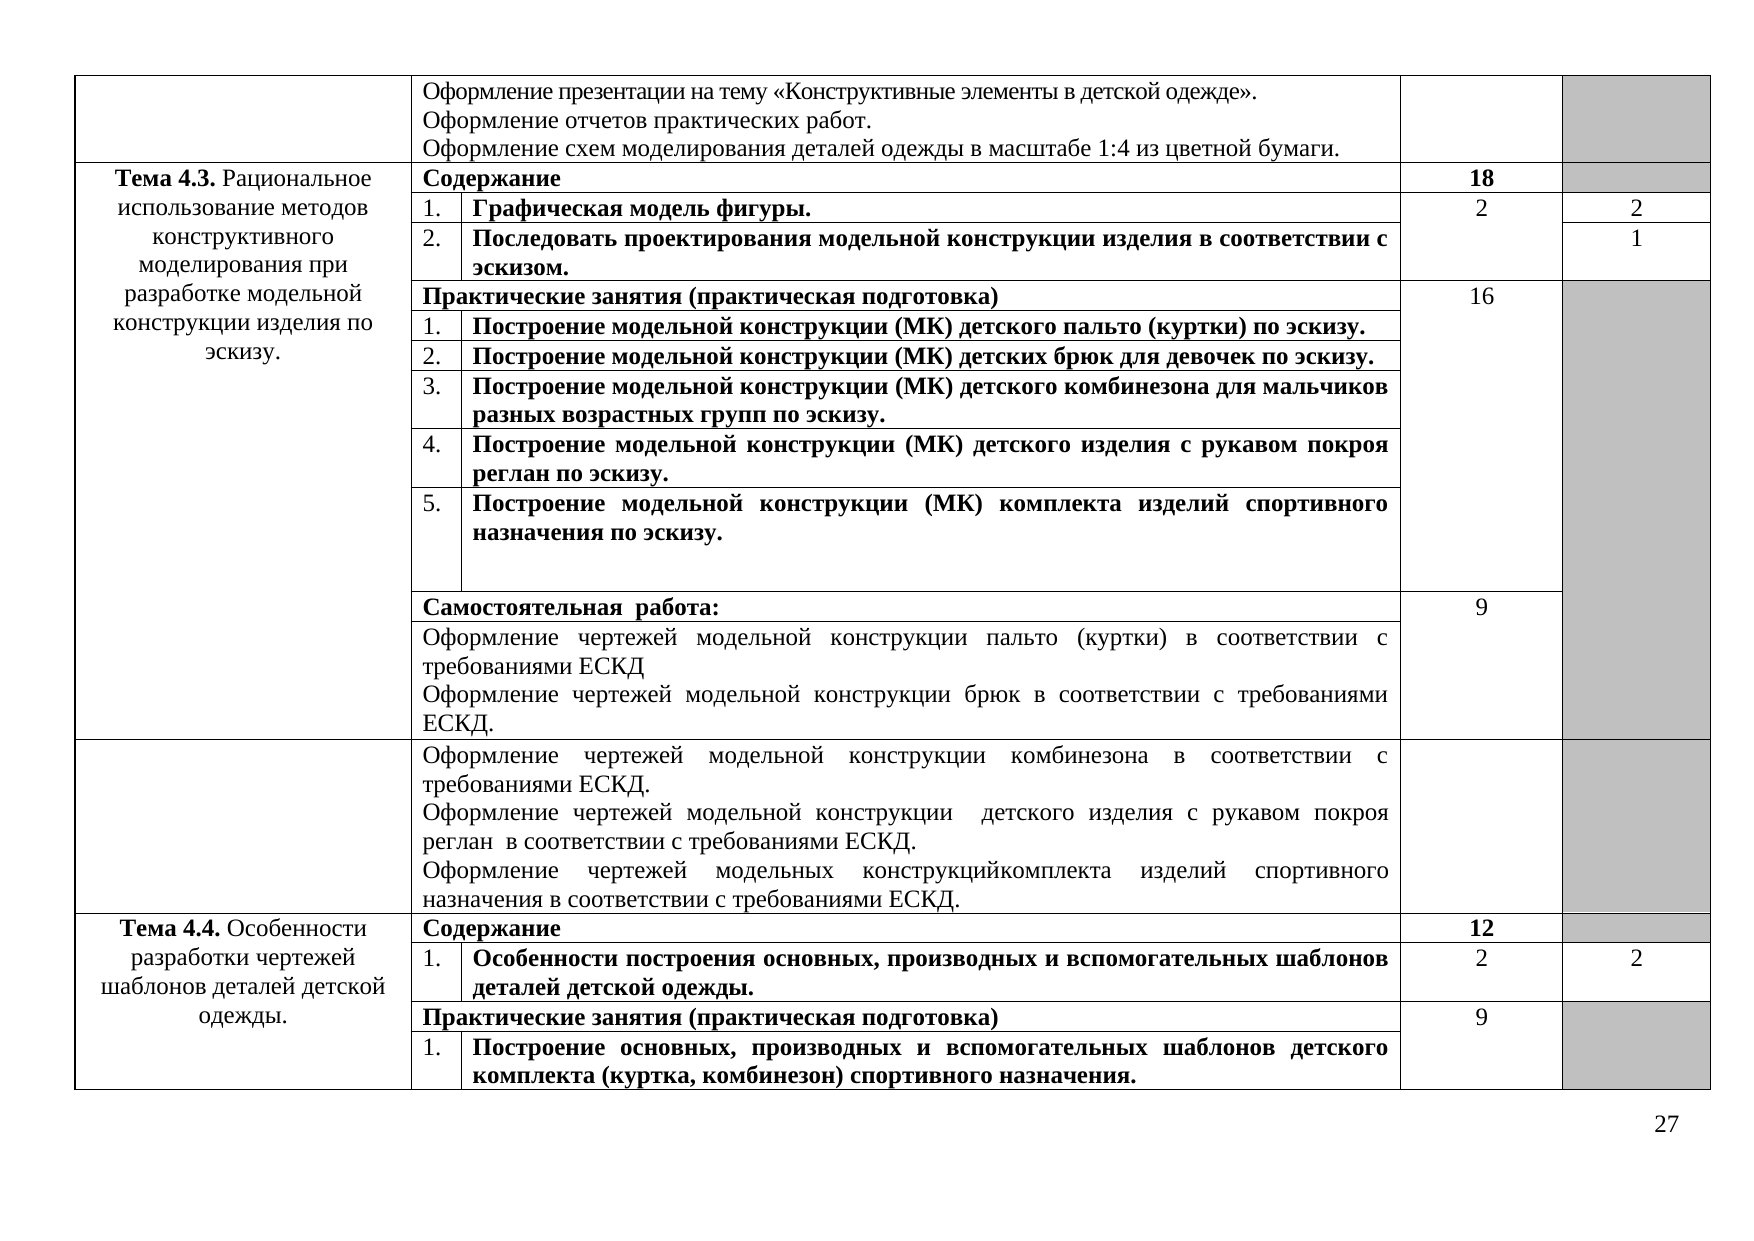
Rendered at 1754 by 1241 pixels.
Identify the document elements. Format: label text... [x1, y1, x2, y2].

table_cell 1. [412, 311, 461, 340]
table_cell Практические занятия (практическая подготовка) [412, 1002, 1400, 1031]
table_cell [1401, 740, 1562, 912]
table_cell 9 [1401, 592, 1562, 739]
table_cell Построение модельной конструкции (МК) комплекта изделий спортивного назначения по эскизу. [462, 488, 1400, 591]
table_cell 5. [412, 488, 461, 591]
table_cell 1. [412, 1032, 461, 1089]
table_cell Тема 4.4. Особенности разработки чертежей шаблонов деталей детской одежды. [76, 914, 411, 1089]
table_cell Содержание [412, 914, 1400, 942]
table_cell 4. [412, 429, 461, 487]
table_cell 2 [1401, 943, 1562, 1001]
table_cell [1563, 740, 1710, 912]
table_cell 16 [1401, 281, 1562, 591]
table_cell 9 [1401, 1002, 1562, 1089]
table_cell [1563, 281, 1710, 739]
table_cell Самостоятельная работа: [412, 592, 1400, 621]
table_cell 12 [1401, 914, 1562, 942]
table_cell 2 [1563, 193, 1710, 222]
table_cell Тема 4.3. Рациональное использование методов конструктивного моделирования при разработке модельной конструкции изделия по эскизу. [76, 163, 411, 739]
table_cell 1. [412, 943, 461, 1001]
table_cell Особенности построения основных, производных и вспомогательных шаблонов деталей детской одежды. [462, 943, 1400, 1001]
table_cell 18 [1401, 163, 1562, 192]
table_cell Содержание [412, 163, 1400, 192]
table_cell Построение модельной конструкции (МК) детских брюк для девочек по эскизу. [462, 341, 1400, 370]
table_cell 2. [412, 341, 461, 370]
table_cell [1563, 163, 1710, 192]
table_cell Построение модельной конструкции (МК) детского комбинезона для мальчиков разных возрастных групп по эскизу. [462, 371, 1400, 428]
table_cell [1563, 1002, 1710, 1089]
table_cell Практические занятия (практическая подготовка) [412, 281, 1400, 310]
table_cell Построение основных, производных и вспомогательных шаблонов детского комплекта (куртка, комбинезон) спортивного назначения. [462, 1032, 1400, 1089]
table_cell 3 [1401, 76, 1562, 162]
table_cell Оформление чертежей модельной конструкции пальто (куртки) в соответствии с требованиями ЕСКД Оформление чертежей модельной конструкции брюк в соответствии с требованиями ЕСКД. [412, 622, 1400, 739]
table_cell 1 [1563, 223, 1710, 280]
table_cell [76, 740, 411, 912]
table_cell Построение модельной конструкции (МК) детского пальто (куртки) по эскизу. [462, 311, 1400, 340]
table_cell 2 [1401, 193, 1562, 280]
table_cell 3. [412, 371, 461, 428]
table_cell Оформление чертежей модельной конструкции комбинезона в соответствии с требованиями ЕСКД. Оформление чертежей модельной конструкции детского изделия с рукавом покроя реглан в соответствии с требованиями ЕСКД. Оформление чертежей модельных конструкцийкомплекта изделий спортивного назначения в соответствии с требованиями ЕСКД. [412, 740, 1400, 912]
table_cell Графическая модель фигуры. [462, 193, 1400, 222]
table_cell Последовать проектирования модельной конструкции изделия в соответствии с эскизом. [462, 223, 1400, 280]
table_cell Оформление презентации на тему «Конструктивные элементы в детской одежде». Оформление отчетов практических работ. Оформление схем моделирования деталей одежды в масштабе 1:4 из цветной бумаги. [412, 76, 1400, 162]
table_cell [1563, 914, 1710, 942]
table_cell Построение модельной конструкции (МК) детского изделия с рукавом покроя реглан по эскизу. [462, 429, 1400, 487]
table_cell 1. [412, 193, 461, 222]
table_cell 2 [1563, 943, 1710, 1001]
table_cell 2. [412, 223, 461, 280]
